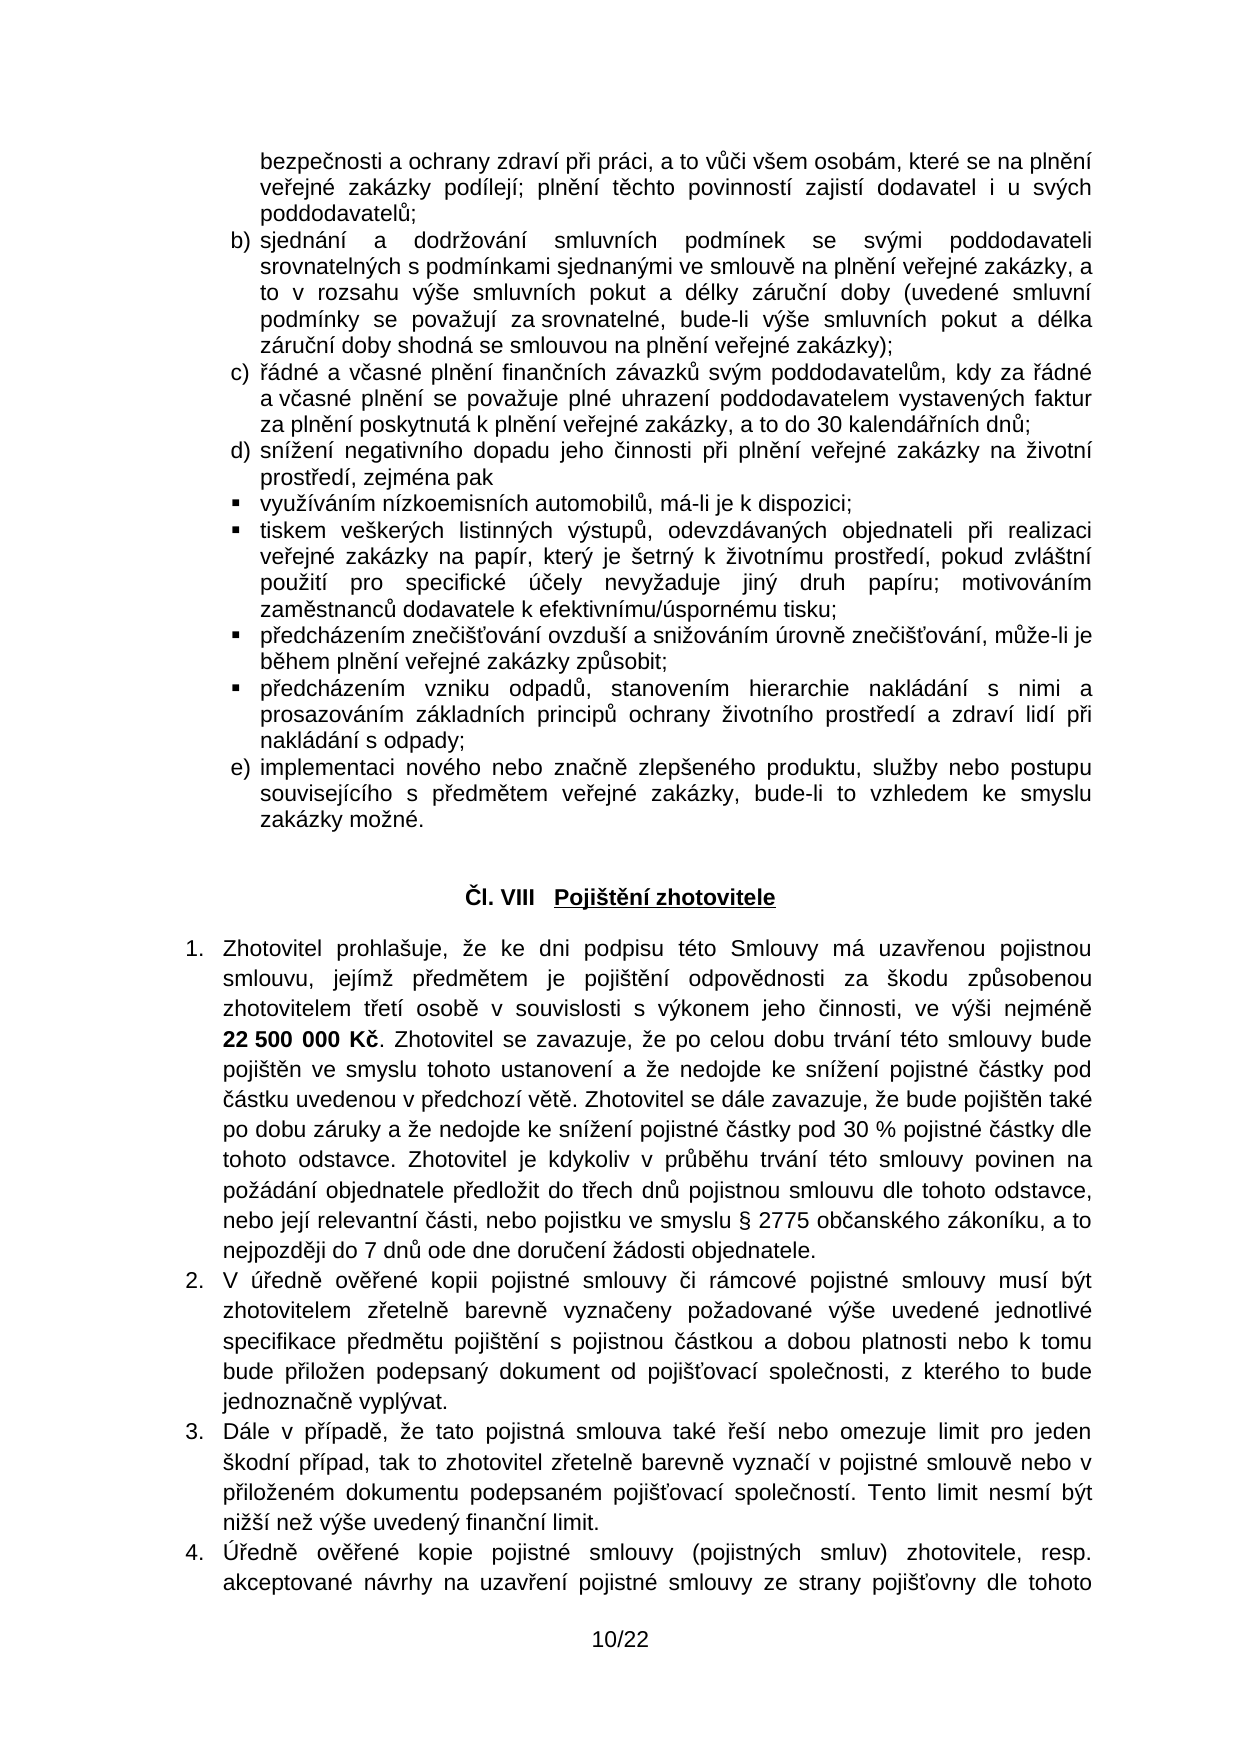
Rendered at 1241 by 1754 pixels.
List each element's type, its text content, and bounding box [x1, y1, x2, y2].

list snížení negativního dopadu jeho činnosti při plnění veřejné zakázky na životní prostředí, zejména pak [230, 437, 1093, 490]
list řádné a včasné plnění finančních závazků svým poddodavatelům, kdy za řádné a včasné plnění se považuje plné uhrazení poddodavatelem vystavených faktur za plnění poskytnutá k plnění veřejné zakázky, a to do 30 kalendářních dnů; [230, 358, 1093, 437]
list V úředně ověřené kopii pojistné smlouvy či rámcové pojistné smlouvy musí být zhotovitelem zřetelně barevně vyznačeny požadované výše uvedené jednotlivé specifikace předmětu pojištění s pojistnou částkou a dobou platnosti nebo k tomu bude přiložen podepsaný dokument od pojišťovací společnosti, z kterého to bude jednoznačně vyplývat. [185, 1267, 1093, 1414]
list Zhotovitel prohlašuje, že ke dni podpisu této Smlouvy má uzavřenou pojistnou smlouvu, jejímž předmětem je pojištění odpovědnosti za škodu způsobenou zhotovitelem třetí osobě v souvislosti s výkonem jeho činnosti, ve výši nejméně 22 500 000 Kč. Zhotovitel se zavazuje, že po celou dobu trvání této smlouvy bude pojištěn ve smyslu tohoto ustanovení a že nedojde ke snížení pojistné částky pod částku uvedenou v předchozí větě. Zhotovitel se dále zavazuje, že bude pojištěn také po dobu záruky a že nedojde ke snížení pojistné částky pod 30 % pojistné částky dle tohoto odstavce. Zhotovitel je kdykoliv v průběhu trvání této smlouvy povinen na požádání objednatele předložit do třech dnů pojistnou smlouvu dle tohoto odstavce, nebo její relevantní části, nebo pojistku ve smyslu § 2775 občanského zákoníku, a to nejpozději do 7 dnů ode dne doručení žádosti objednatele. [185, 935, 1093, 1263]
list sjednání a dodržování smluvních podmínek se svými poddodavateli srovnatelných s podmínkami sjednanými ve smlouvě na plnění veřejné zakázky, a to v rozsahu výše smluvních pokut a délky záruční doby (uvedené smluvní podmínky se považují za srovnatelné, bude-li výše smluvních pokut a délka záruční doby shodná se smlouvou na plnění veřejné zakázky); [230, 227, 1093, 358]
list Dále v případě, že tato pojistná smlouva také řeší nebo omezuje limit pro jeden škodní případ, tak to zhotovitel zřetelně barevně vyznačí v pojistné smlouvě nebo v přiloženém dokumentu podepsaném pojišťovací společností. Tento limit nesmí být nižší než výše uvedený finanční limit. [185, 1418, 1093, 1535]
list předcházením vzniku odpadů, stanovením hierarchie nakládání s nimi a prosazováním základních principů ochrany životního prostředí a zdraví lidí při nakládání s odpady; [230, 675, 1093, 754]
list předcházením znečišťování ovzduší a snižováním úrovně znečišťování, může-li je během plnění veřejné zakázky způsobit; [230, 622, 1093, 675]
list tiskem veškerých listinných výstupů, odevzdávaných objednateli při realizaci veřejné zakázky na papír, který je šetrný k životnímu prostředí, pokud zvláštní použití pro specifické účely nevyžaduje jiný druh papíru; motivováním zaměstnanců dodavatele k efektivnímu/úspornému tisku; [230, 517, 1093, 622]
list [185, 1539, 1093, 1596]
text Čl. VIII Pojištění zhotovitele [148, 884, 1093, 910]
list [230, 148, 1093, 227]
list implementaci nového nebo značně zlepšeného produktu, služby nebo postupu souvisejícího s předmětem veřejné zakázky, bude-li to vzhledem ke smyslu zakázky možné. [230, 754, 1093, 833]
list využíváním nízkoemisních automobilů, má-li je k dispozici; [230, 490, 1093, 517]
